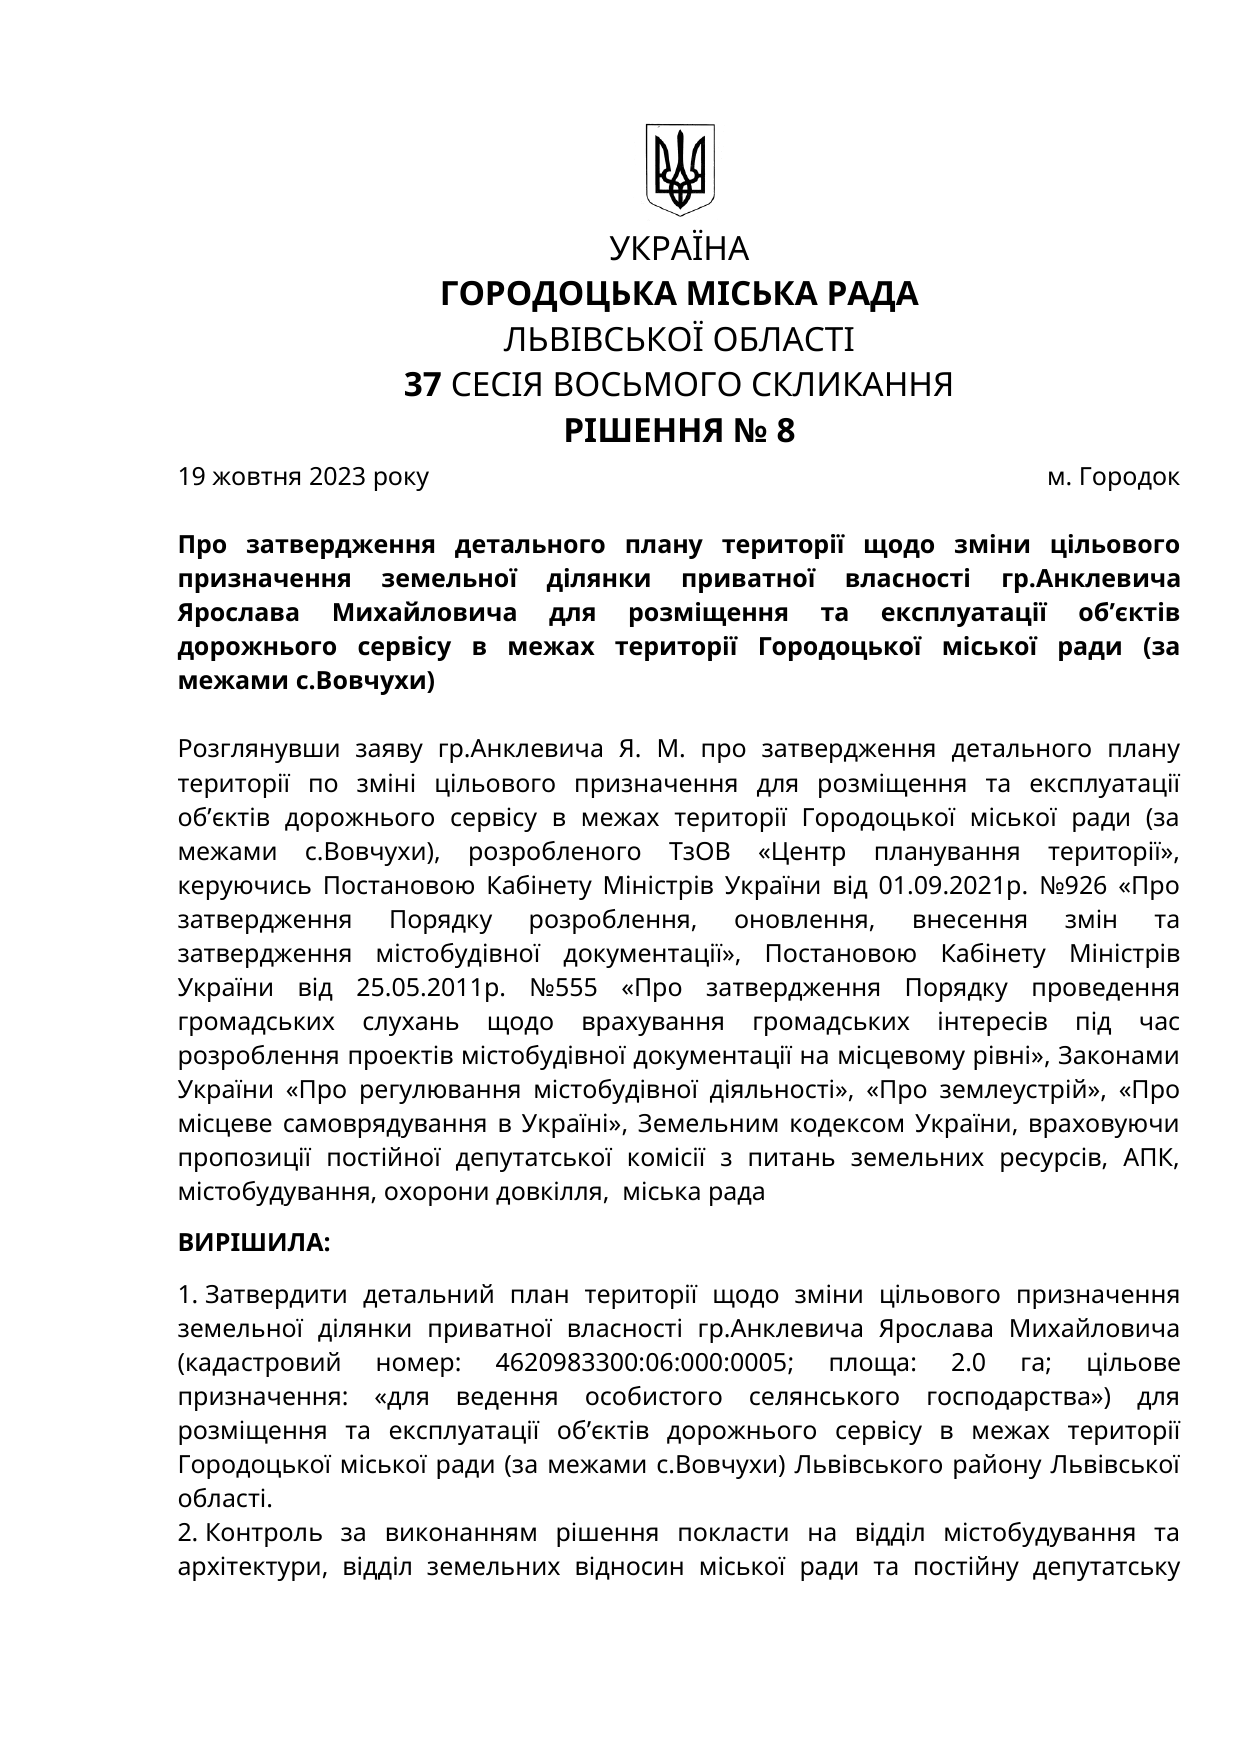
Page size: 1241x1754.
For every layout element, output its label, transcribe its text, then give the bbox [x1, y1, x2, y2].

text Про затвердження детального плану території щодо зміни цільового призначення земельної ділянки приватної власності гр.Анклевича Ярослава Михайловича для розміщення та експлуатації об’єктів дорожнього сервісу в межах території Городоцької міської ради (за межами с.Вовчухи) [177, 527, 1181, 697]
list Затвердити детальний план території щодо зміни цільового призначення земельної ділянки приватної власності гр.Анклевича Ярослава Михайловича (кадастровий номер: 4620983300:06:000:0005; площа: 2.0 га; цільове призначення: «для ведення особистого селянського господарства») для розміщення та експлуатації об’єктів дорожнього сервісу в межах території Городоцької міської ради (за межами с.Вовчухи) Львівського району Львівської області. [177, 1276, 1181, 1515]
text ВИРІШИЛА: [177, 1225, 1181, 1259]
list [177, 1515, 1181, 1583]
picture [633, 118, 726, 221]
text Розглянувши заяву гр.Анклевича Я. М. про затвердження детального плану території по зміні цільового призначення для розміщення та експлуатації об’єктів дорожнього сервісу в межах території Городоцької міської ради (за межами с.Вовчухи), розробленого ТзОВ «Центр планування території», керуючись Постановою Кабінету Міністрів України від 01.09.2021р. №926 «Про затвердження Порядку розроблення, оновлення, внесення змін та затвердження містобудівної документації», Постановою Кабінету Міністрів України від 25.05.2011р. №555 «Про затвердження Порядку проведення громадських слухань щодо врахування громадських інтересів під час розроблення проектів містобудівної документації на місцевому рівні», Законами України «Про регулювання містобудівної діяльності», «Про землеустрій», «Про місцеве самоврядування в Україні», Земельним кодексом України, враховуючи пропозиції постійної депутатської комісії з питань земельних ресурсів, АПК, містобудування, охорони довкілля, міська рада [177, 731, 1181, 1208]
text РІШЕННЯ № 8 [177, 406, 1181, 452]
text ЛЬВІВСЬКОЇ ОБЛАСТІ [177, 316, 1181, 361]
text 19 жовтня 2023 року м. Городок [177, 459, 1181, 493]
text 37 сесія восьмого скликання [177, 361, 1181, 406]
text УКРАЇНА [177, 225, 1181, 270]
text ГОРОДОЦЬКА МІСЬКА РАДА [177, 270, 1181, 316]
